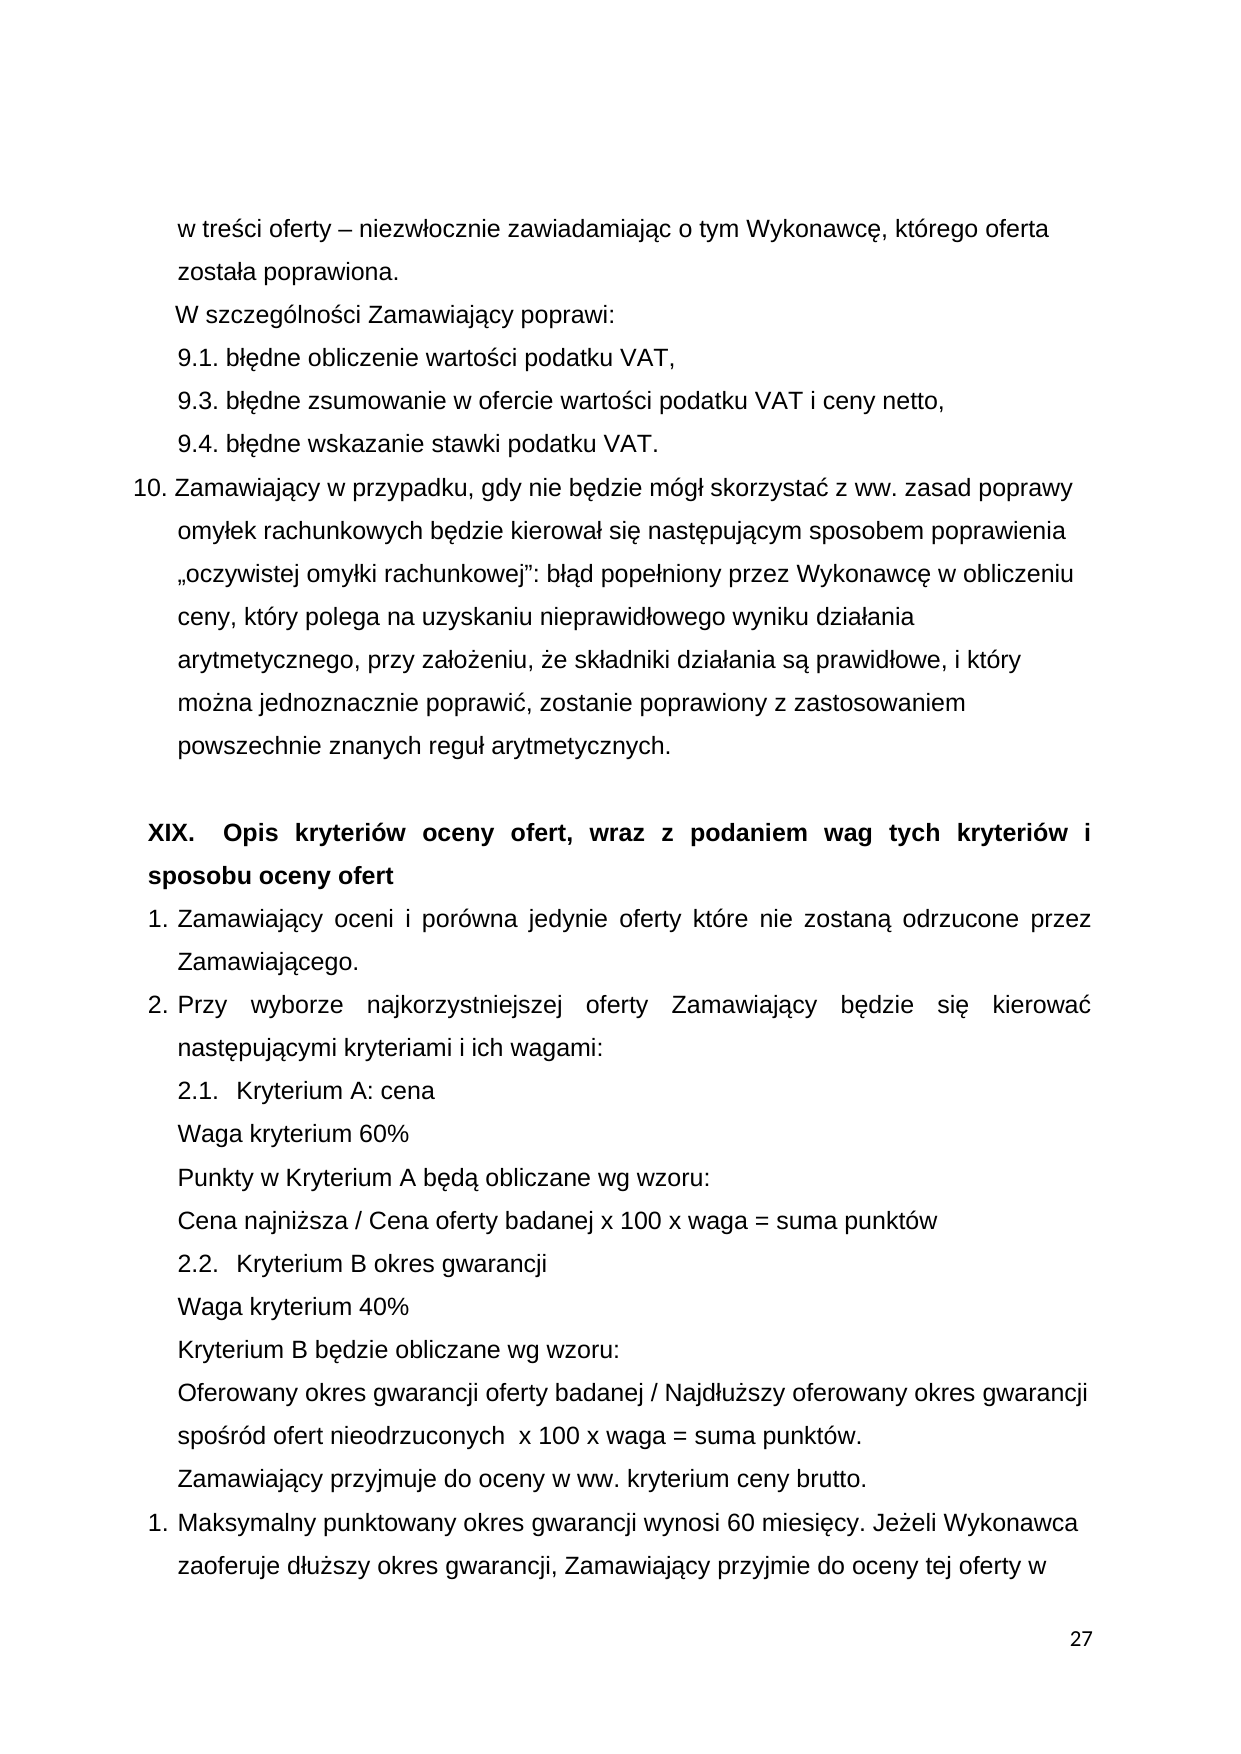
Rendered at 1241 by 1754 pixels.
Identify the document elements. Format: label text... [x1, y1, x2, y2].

text Oferowany okres gwarancji oferty badanej / Najdłuższy oferowany okres gwarancji spośród ofert nieodrzuconych x 100 x waga = suma punktów. [177, 1378, 1093, 1450]
text Cena najniższa / Cena oferty badanej x 100 x waga = suma punktów [177, 1206, 1093, 1234]
list Opis kryteriów oceny ofert, wraz z podaniem wag tych kryteriów i sposobu oceny ofert [148, 818, 1093, 889]
text Waga kryterium 60% [177, 1119, 1093, 1148]
list Zamawiający oceni i porówna jedynie oferty które nie zostaną odrzucone przez Zamawiającego. [148, 904, 1093, 976]
text 10. Zamawiający w przypadku, gdy nie będzie mógł skorzystać z ww. zasad poprawy omyłek rachunkowych będzie kierował się następującym sposobem poprawienia „oczywistej omyłki rachunkowej”: błąd popełniony przez Wykonawcę w obliczeniu ceny, który polega na uzyskaniu nieprawidłowego wyniku działania arytmetycznego, przy założeniu, że składniki działania są prawidłowe, i który można jednoznacznie poprawić, zostanie poprawiony z zastosowaniem powszechnie znanych reguł arytmetycznych. [133, 473, 1093, 760]
text 2.1. Kryterium A: cena [177, 1076, 1093, 1105]
text Punkty w Kryterium A będą obliczane wg wzoru: [177, 1163, 1093, 1191]
list 9.1. błędne obliczenie wartości podatku VAT, [177, 343, 1093, 372]
list 9.4. błędne wskazanie stawki podatku VAT. [177, 429, 1093, 458]
list W szczególności Zamawiający poprawi: [175, 300, 1093, 329]
list 9.3. błędne zsumowanie w ofercie wartości podatku VAT i ceny netto, [177, 386, 1093, 415]
list Przy wyborze najkorzystniejszej oferty Zamawiający będzie się kierować następującymi kryteriami i ich wagami: [148, 990, 1093, 1062]
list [148, 214, 1093, 286]
text 2.2. Kryterium B okres gwarancji [177, 1249, 1093, 1278]
text Kryterium B będzie obliczane wg wzoru: [177, 1335, 1093, 1364]
text Zamawiający przyjmuje do oceny w ww. kryterium ceny brutto. [177, 1464, 1093, 1493]
text Waga kryterium 40% [177, 1292, 1093, 1321]
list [148, 1508, 1093, 1579]
